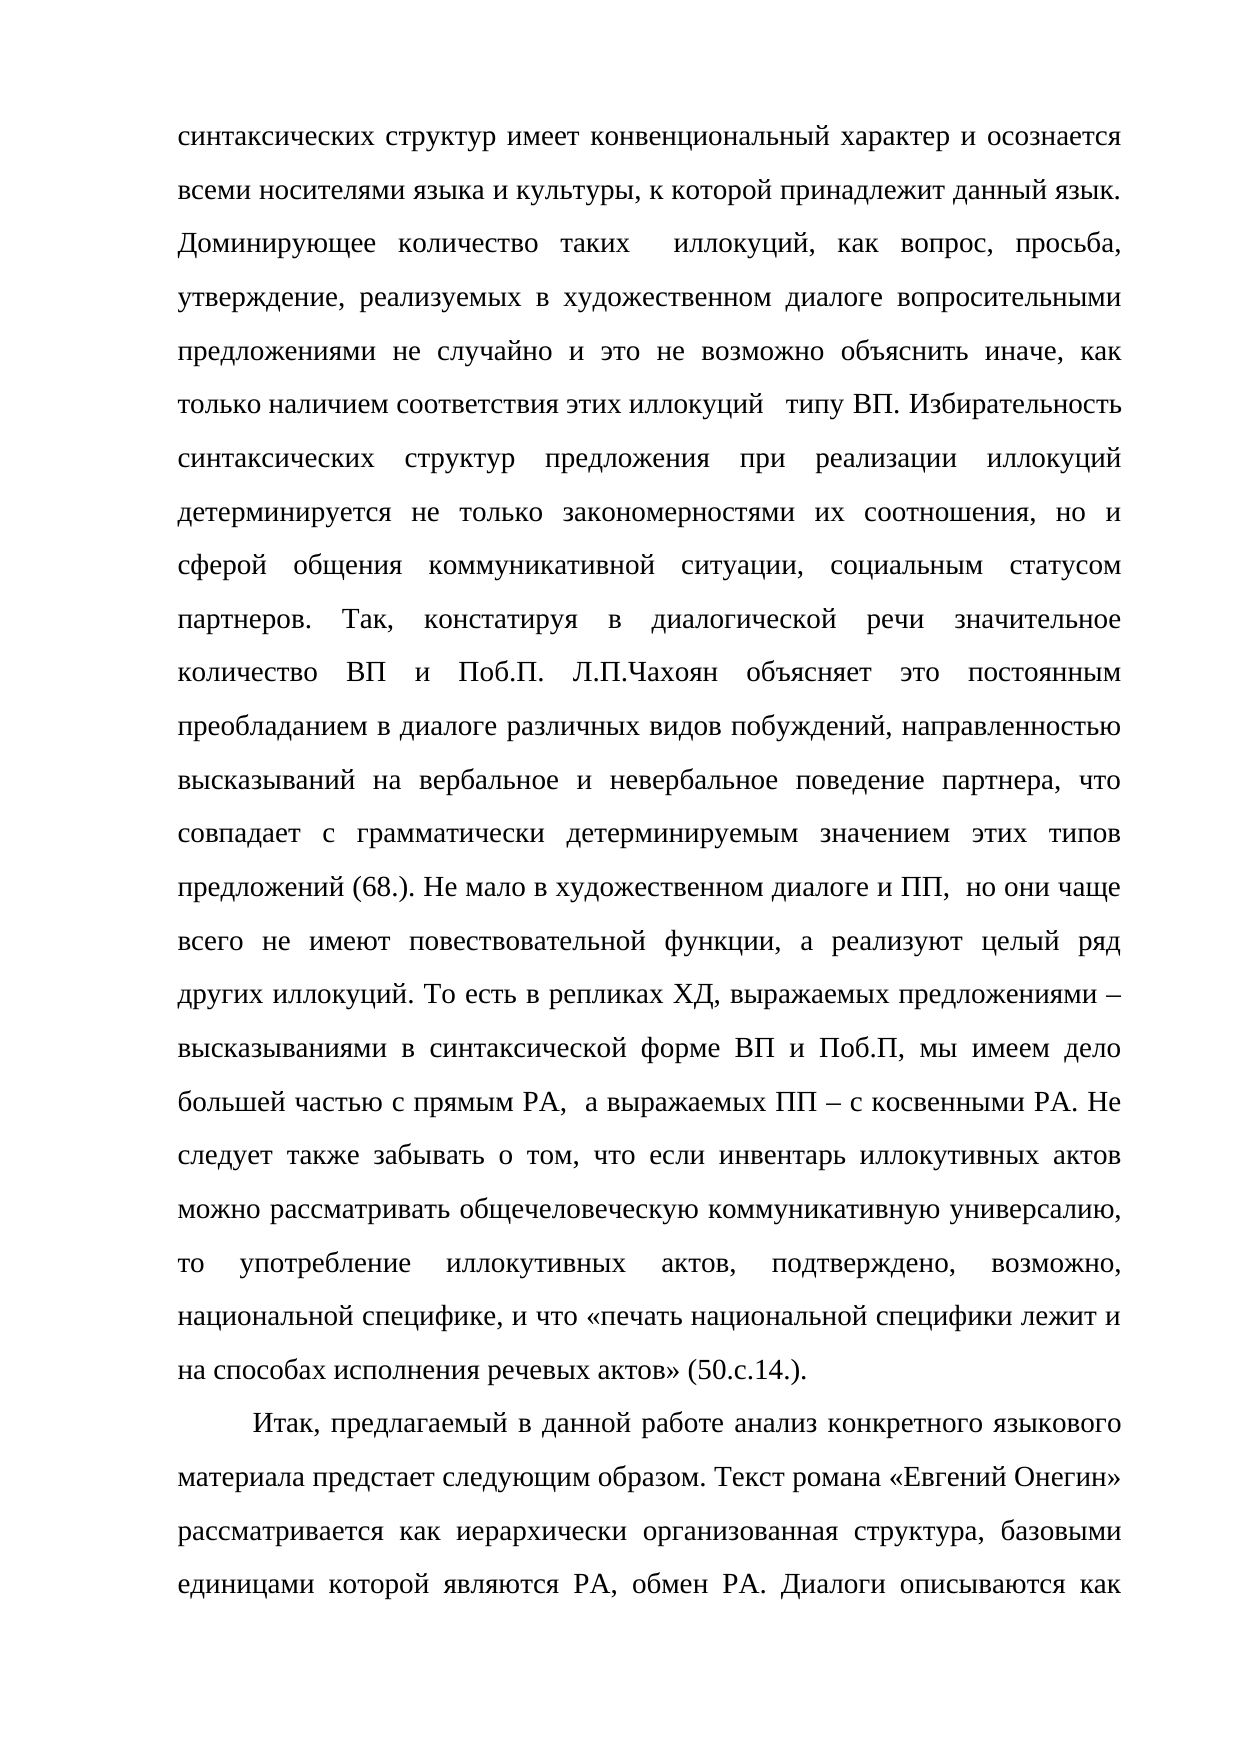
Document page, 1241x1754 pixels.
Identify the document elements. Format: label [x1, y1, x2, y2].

text [177, 118, 1122, 1386]
text [177, 1406, 1122, 1600]
